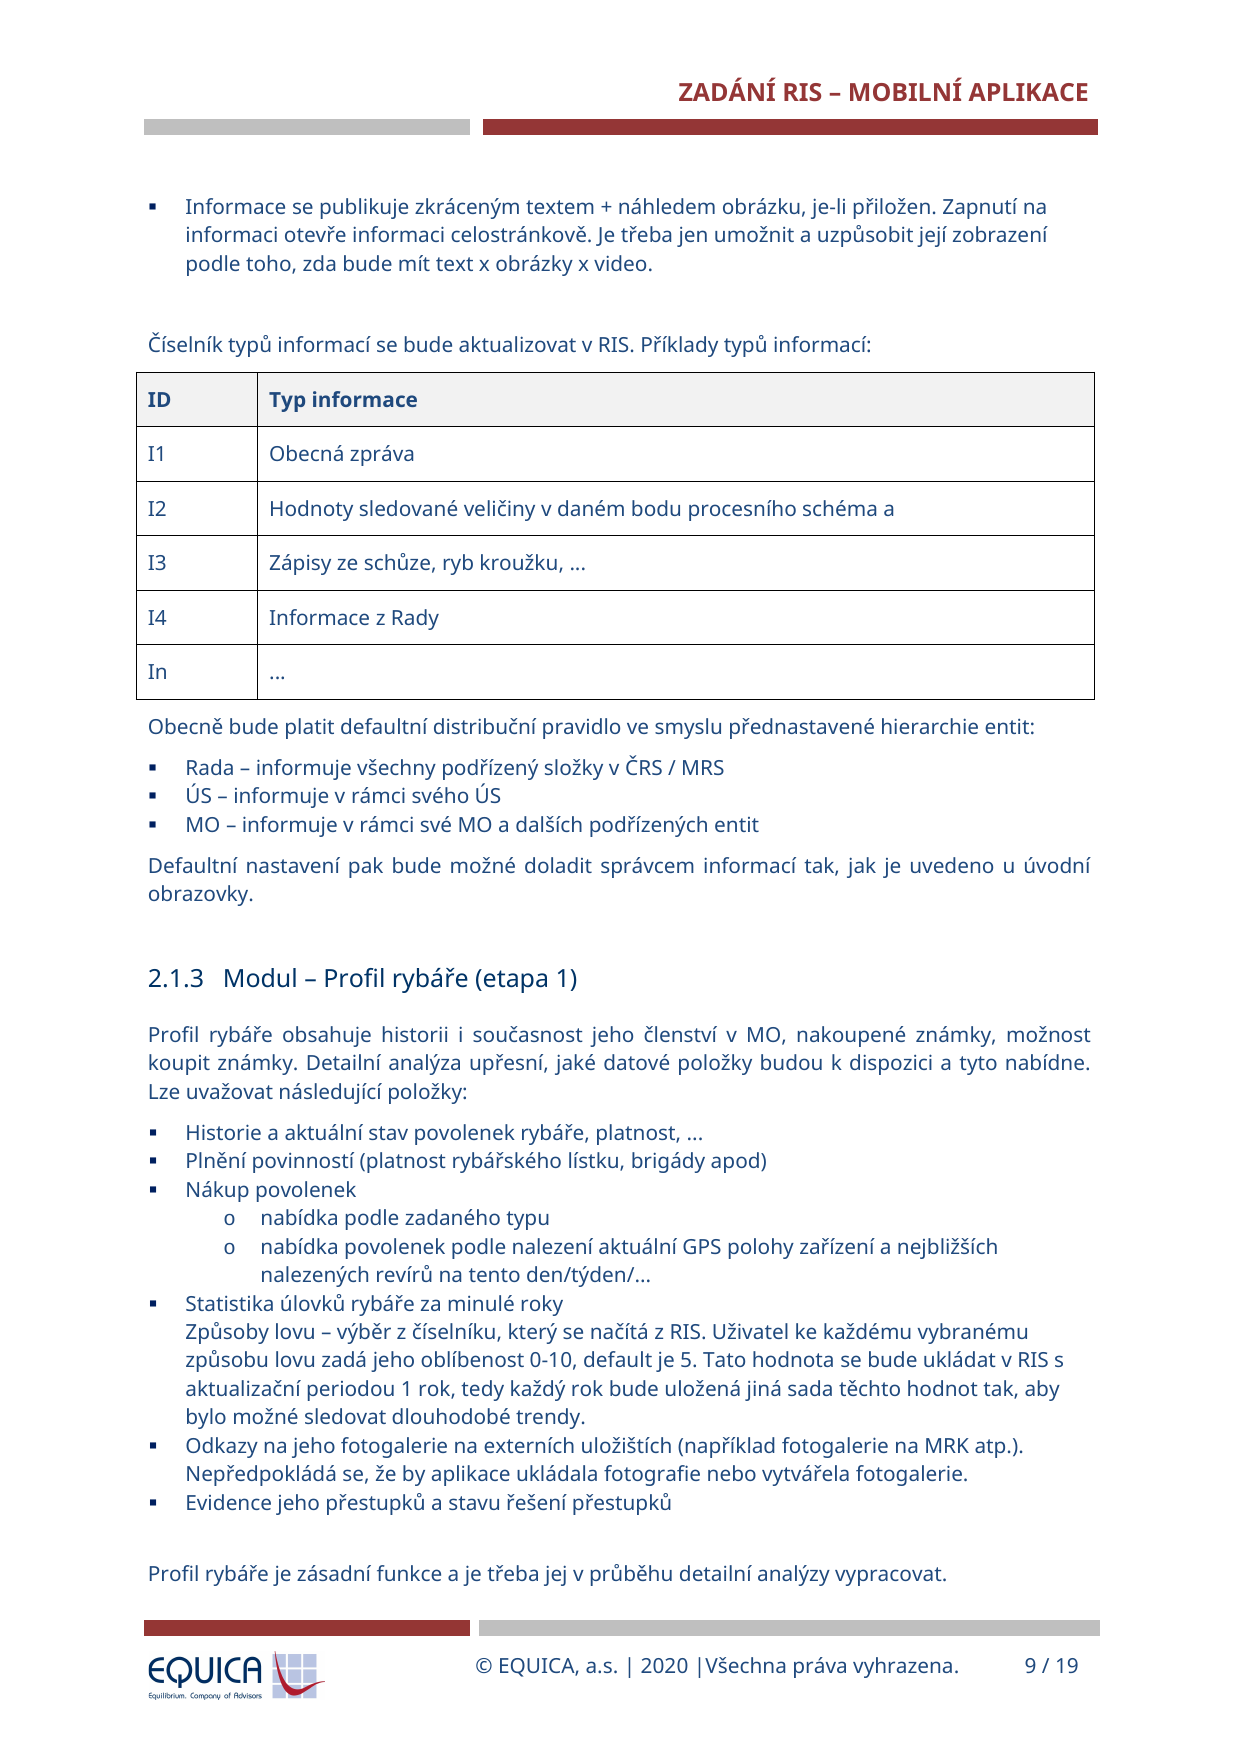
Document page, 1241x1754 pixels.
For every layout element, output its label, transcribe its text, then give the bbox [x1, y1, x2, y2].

text Číselník typů informací se bude aktualizovat v RIS. Příklady typů informací: [148, 331, 1092, 359]
list nabídka povolenek podle nalezení aktuální GPS polohy zařízení a nejbližších nalezených revírů na tento den/týden/... [223, 1232, 1092, 1289]
list Nákup povolenek [148, 1175, 1092, 1203]
list Informace se publikuje zkráceným textem + náhledem obrázku, je-li přiložen. Zapnutí na informaci otevře informaci celostránkově. Je třeba jen umožnit a uzpůsobit její zobrazení podle toho, zda bude mít text x obrázky x video. [148, 192, 1092, 277]
subtitle Modul – Profil rybáře (etapa 1) [148, 961, 1092, 995]
table_cell I2 [137, 482, 257, 535]
table_cell I4 [137, 591, 257, 644]
list Statistika úlovků rybáře za minulé roky Způsoby lovu – výběr z číselníku, který se načítá z RIS. Uživatel ke každému vybranému způsobu lovu zadá jeho oblíbenost 0-10, default je 5. Tato hodnota se bude ukládat v RIS s aktualizační periodou 1 rok, tedy každý rok bude uložená jiná sada těchto hodnot tak, aby bylo možné sledovat dlouhodobé trendy. [148, 1289, 1092, 1431]
table_cell Hodnoty sledované veličiny v daném bodu procesního schéma a [258, 482, 1094, 535]
table_header Typ informace [258, 373, 1094, 426]
list Historie a aktuální stav povolenek rybáře, platnost, ... [148, 1118, 1092, 1146]
table_cell ... [258, 645, 1094, 698]
table_cell I3 [137, 536, 257, 589]
table_cell In [137, 645, 257, 698]
list Evidence jeho přestupků a stavu řešení přestupků [148, 1488, 1092, 1516]
table_cell Informace z Rady [258, 591, 1094, 644]
table_header ID [137, 373, 257, 426]
list Rada – informuje všechny podřízený složky v ČRS / MRS [148, 753, 1092, 781]
text Obecně bude platit defaultní distribuční pravidlo ve smyslu přednastavené hierarchie entit: [148, 712, 1092, 740]
text Profil rybáře obsahuje historii i současnost jeho členství v MO, nakoupené známky, možnost koupit známky. Detailní analýza upřesní, jaké datové položky budou k dispozici a tyto nabídne. Lze uvažovat následující položky: [148, 1020, 1092, 1105]
table_cell I1 [137, 427, 257, 481]
picture [148, 1651, 325, 1700]
table_cell Obecná zpráva [258, 427, 1094, 481]
list ÚS – informuje v rámci svého ÚS [148, 781, 1092, 810]
list MO – informuje v rámci své MO a dalších podřízených entit [148, 810, 1092, 838]
list Plnění povinností (platnost rybářského lístku, brigády apod) [148, 1146, 1092, 1175]
table_cell Zápisy ze schůze, ryb kroužku, ... [258, 536, 1094, 589]
text Profil rybáře je zásadní funkce a je třeba jej v průběhu detailní analýzy vypracovat. [148, 1559, 1092, 1588]
list nabídka podle zadaného typu [223, 1203, 1092, 1232]
list Odkazy na jeho fotogalerie na externích uložištích (například fotogalerie na MRK atp.). Nepředpokládá se, že by aplikace ukládala fotografie nebo vytvářela fotogalerie. [148, 1431, 1092, 1488]
text Defaultní nastavení pak bude možné doladit správcem informací tak, jak je uvedeno u úvodní obrazovky. [148, 851, 1092, 908]
